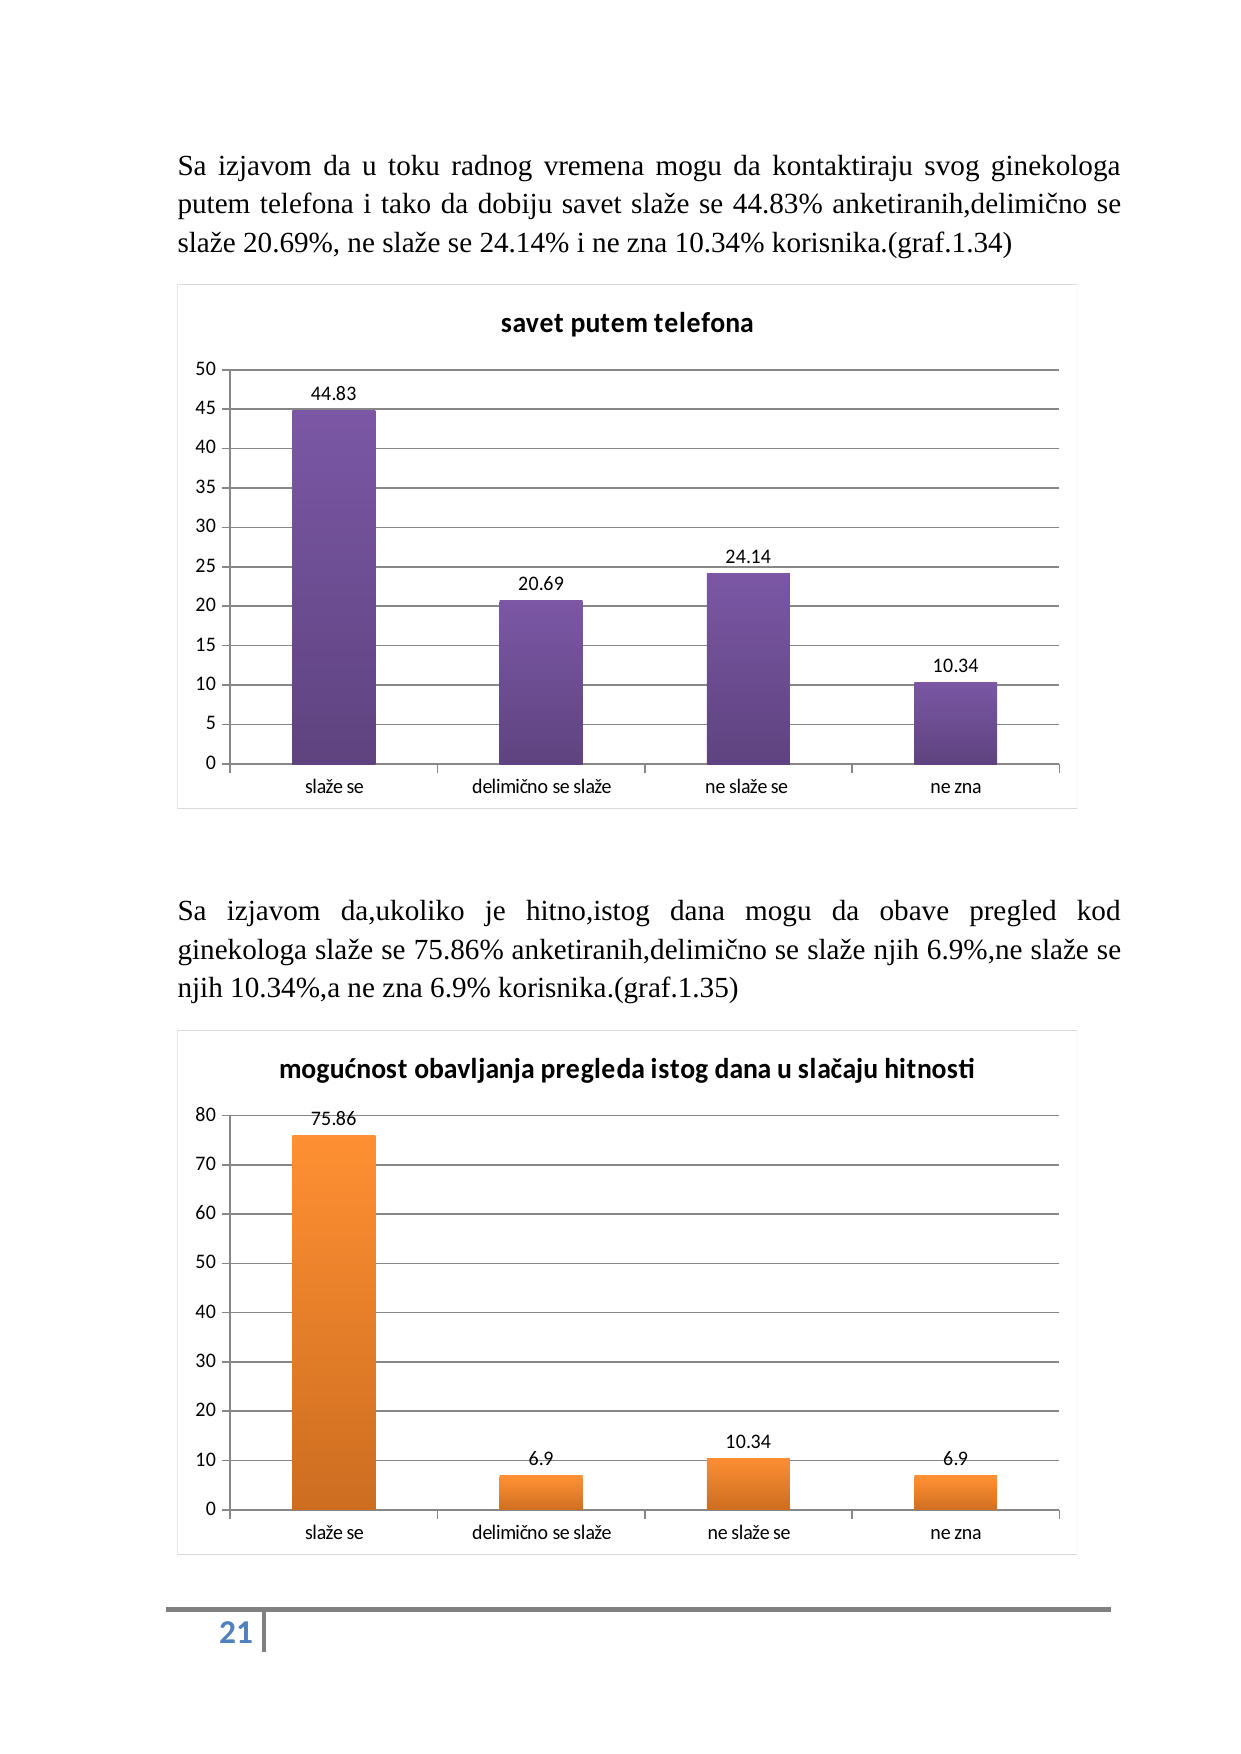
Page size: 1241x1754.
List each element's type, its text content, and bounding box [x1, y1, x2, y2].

text Sa izjavom da u toku radnog vremena mogu da kontaktiraju svog ginekologa putem telefona i tako da dobiju savet slaže se 44.83% anketiranih,delimično se slaže 20.69%, ne slaže se 24.14% i ne zna 10.34% korisnika.(graf.1.34) [177, 148, 1122, 258]
text Sa izjavom da,ukoliko je hitno,istog dana mogu da obave pregled kod ginekologa slaže se 75.86% anketiranih,delimično se slaže njih 6.9%,ne slaže se njih 10.34%,a ne zna 6.9% korisnika.(graf.1.35) [177, 893, 1122, 1004]
